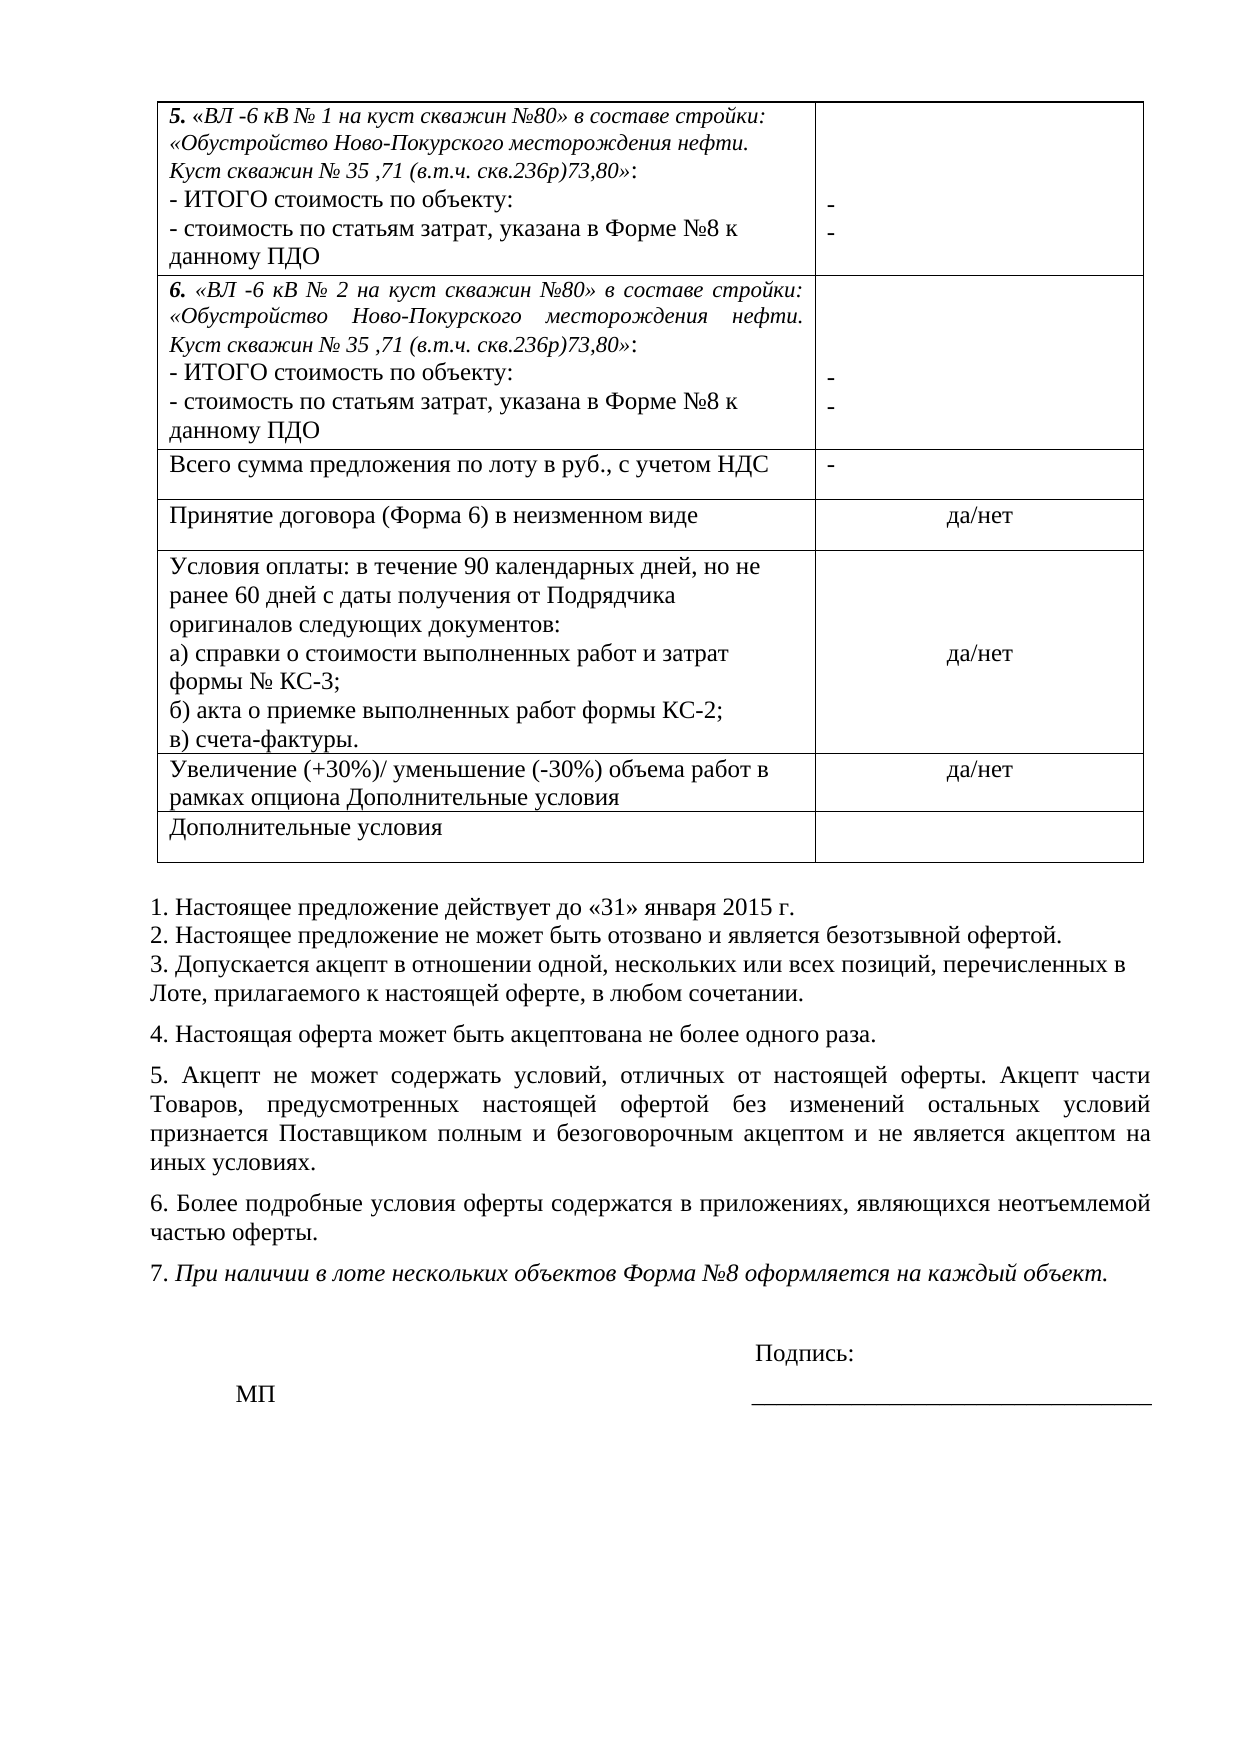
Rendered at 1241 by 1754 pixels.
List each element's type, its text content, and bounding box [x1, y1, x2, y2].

text 3. Допускается акцепт в отношении одной, нескольких или всех позиций, перечисленных в Лоте, прилагаемого к настоящей оферте, в любом сочетании. [150, 949, 1152, 1007]
text Подпись: [150, 1338, 1152, 1367]
table_cell - - [816, 103, 1143, 275]
table_cell 6. «ВЛ -6 кВ № 2 на куст скважин №80» в составе стройки: «Обустройство Ново-Покурского месторождения нефти. Куст скважин № 35 ,71 (в.т.ч. скв.236р)73,80»: - ИТОГО стоимость по объекту: - стоимость по статьям затрат, указана в Форме №8 к данному ПДО [158, 276, 815, 448]
table_cell да/нет [816, 551, 1143, 753]
text 4. Настоящая оферта может быть акцептована не более одного раза. [150, 1019, 1152, 1048]
text 6. Более подробные условия оферты содержатся в приложениях, являющихся неотъемлемой частью оферты. [150, 1188, 1152, 1246]
text 7. При наличии в лоте нескольких объектов Форма №8 оформляется на каждый объект. [150, 1258, 1152, 1287]
table_cell Дополнительные условия [158, 812, 815, 862]
text МП ________________________________ [150, 1379, 1152, 1408]
table_cell да/нет [816, 754, 1143, 811]
table_cell [816, 812, 1143, 862]
table_cell - - [816, 276, 1143, 448]
table_cell Всего сумма предложения по лоту в руб., с учетом НДС [158, 450, 815, 499]
table_cell Принятие договора (Форма 6) в неизменном виде [158, 500, 815, 550]
text 2. Настоящее предложение не может быть отозвано и является безотзывной офертой. [150, 921, 1152, 949]
table_cell 5. «ВЛ -6 кВ № 1 на куст скважин №80» в составе стройки: «Обустройство Ново-Покурского месторождения нефти. Куст скважин № 35 ,71 (в.т.ч. скв.236р)73,80»: - ИТОГО стоимость по объекту: - стоимость по статьям затрат, указана в Форме №8 к данному ПДО [158, 103, 815, 275]
table_cell - [816, 450, 1143, 499]
text 1. Настоящее предложение действует до «31» января 2015 г. [150, 892, 1152, 921]
text 5. Акцепт не может содержать условий, отличных от настоящей оферты. Акцепт части Товаров, предусмотренных настоящей офертой без изменений остальных условий признается Поставщиком полным и безоговорочным акцептом и не является акцептом на иных условиях. [150, 1061, 1152, 1176]
table_cell Увеличение (+30%)/ уменьшение (-30%) объема работ в рамках опциона Дополнительные условия [158, 754, 815, 811]
table_cell Условия оплаты: в течение 90 календарных дней, но не ранее 60 дней с даты получения от Подрядчика оригиналов следующих документов: а) справки о стоимости выполненных работ и затрат формы № КС-3; б) акта о приемке выполненных работ формы КС-2; в) счета-фактуры. [158, 551, 815, 753]
table_cell да/нет [816, 500, 1143, 550]
